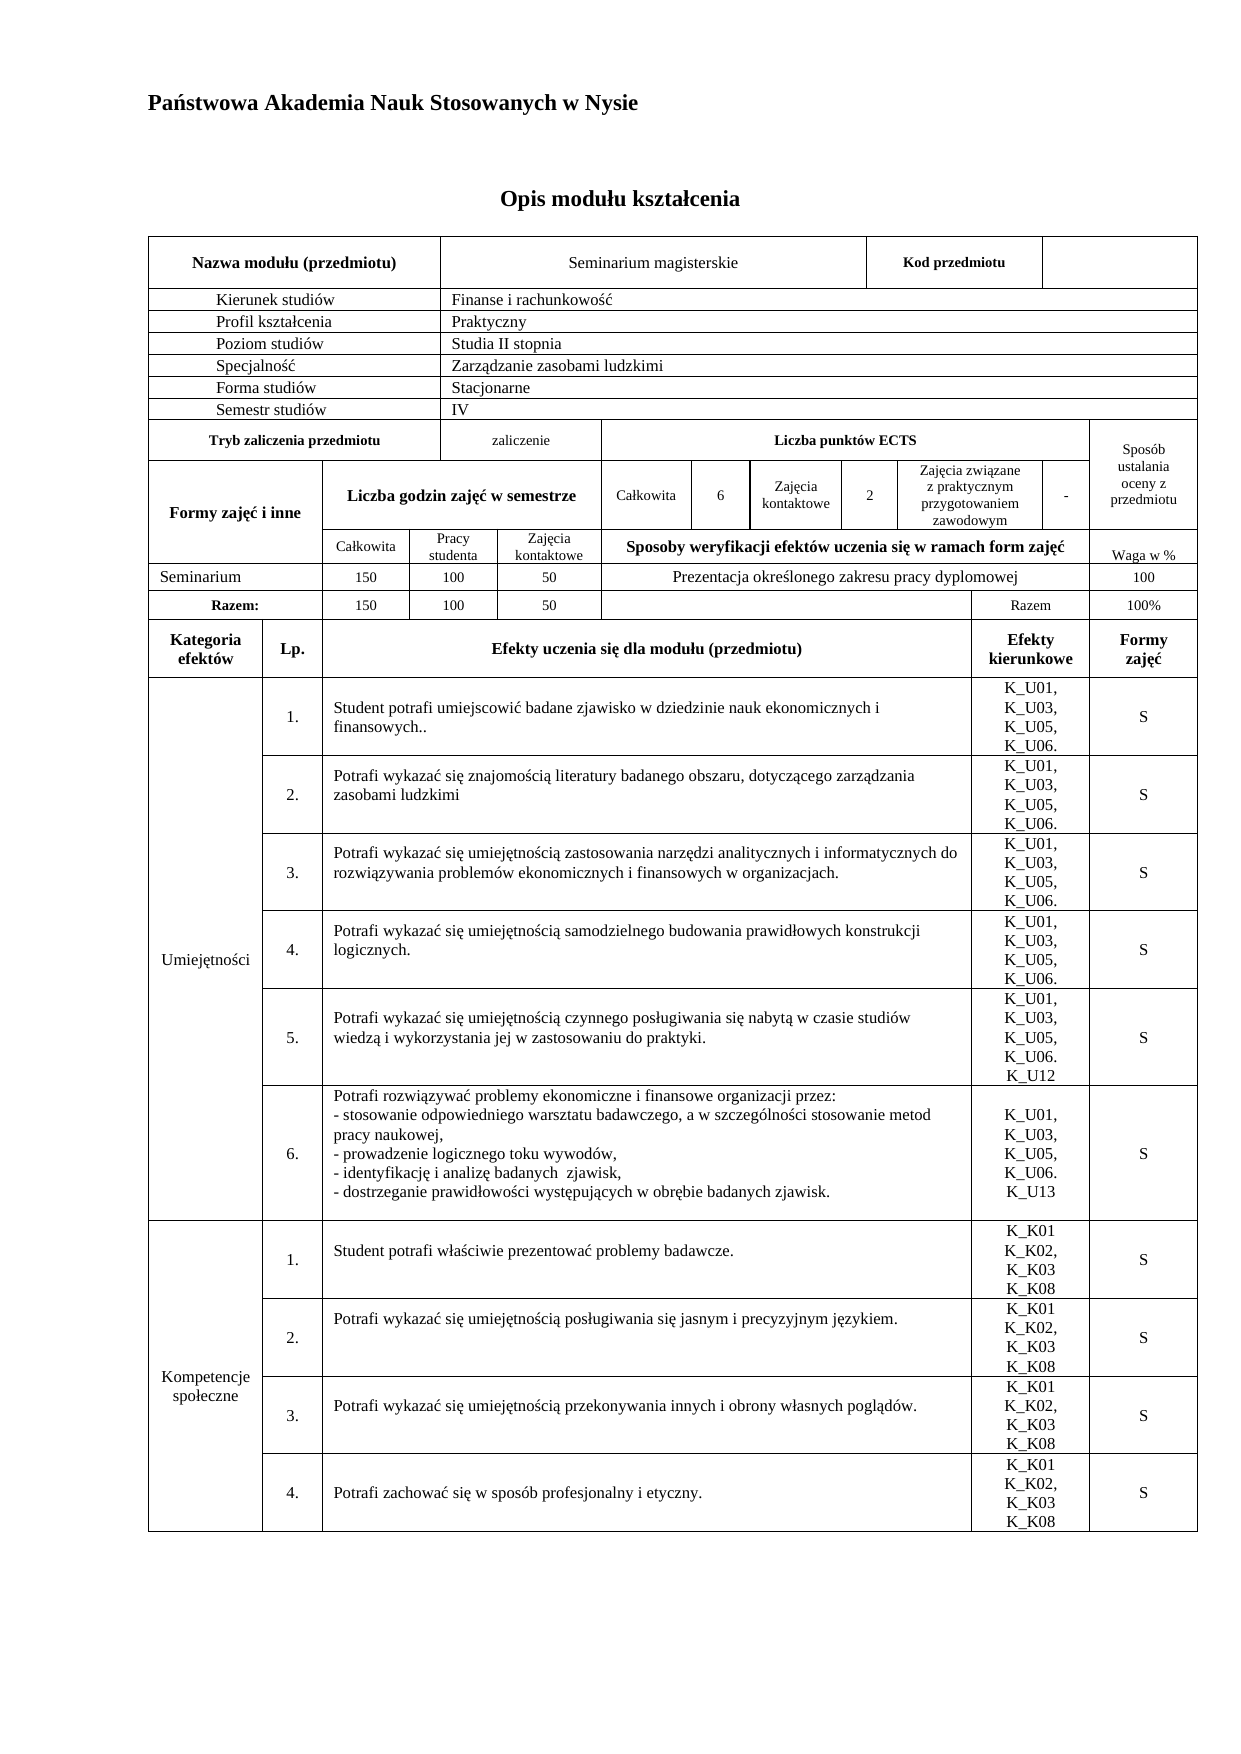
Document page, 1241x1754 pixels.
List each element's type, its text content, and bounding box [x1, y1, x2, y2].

table_cell Potrafi wykazać się umiejętnością przekonywania innych i obrony własnych poglądów. [323, 1377, 971, 1453]
table_cell Sposób ustalania oceny z przedmiotu [1090, 420, 1197, 528]
table_cell S [1090, 1086, 1197, 1220]
table_cell Kategoria efektów [149, 620, 262, 677]
table_cell S [1090, 1299, 1197, 1376]
text Opis modułu kształcenia [148, 185, 1092, 211]
table_cell Praktyczny [441, 311, 1197, 332]
table_cell zaliczenie [441, 420, 601, 460]
table_cell Poziom studiów [149, 333, 440, 354]
table_header Seminarium magisterskie [441, 237, 866, 288]
table_cell S [1090, 678, 1197, 755]
table_cell Efekty kierunkowe [972, 620, 1089, 677]
table_cell 100 [410, 591, 497, 619]
table_cell Zajęcia związane z praktycznym przygotowaniem zawodowym [898, 461, 1042, 528]
table_cell Potrafi zachować się w sposób profesjonalny i etyczny. [323, 1454, 971, 1531]
table_cell K_K01 K_K02, K_K03 K_K08 [972, 1377, 1089, 1453]
table_header [1043, 237, 1197, 288]
table_cell 3. [263, 1377, 322, 1453]
table_cell Umiejętności [149, 678, 262, 1220]
table_cell S [1090, 911, 1197, 988]
table_cell Lp. [263, 620, 322, 677]
table_cell 6 [692, 461, 749, 528]
table_header Nazwa modułu (przedmiotu) [149, 237, 440, 288]
table_cell Potrafi wykazać się umiejętnością samodzielnego budowania prawidłowych konstrukcji logicznych. [323, 911, 971, 988]
table_cell 100 [1090, 564, 1197, 590]
table_cell Potrafi wykazać się znajomością literatury badanego obszaru, dotyczącego zarządzania zasobami ludzkimi [323, 756, 971, 833]
table_cell Razem: [149, 591, 322, 619]
table_cell Razem [972, 591, 1089, 619]
table_cell Student potrafi umiejscowić badane zjawisko w dziedzinie nauk ekonomicznych i finansowych.. [323, 678, 971, 755]
table_cell 100 [410, 564, 497, 590]
table_header Kod przedmiotu [867, 237, 1042, 288]
table_cell S [1090, 756, 1197, 833]
table_cell 50 [498, 591, 601, 619]
table_cell Student potrafi właściwie prezentować problemy badawcze. [323, 1221, 971, 1298]
table_cell 1. [263, 678, 322, 755]
table_cell 2. [263, 1299, 322, 1376]
table_cell Stacjonarne [441, 377, 1197, 397]
table_cell 6. [263, 1086, 322, 1220]
table_cell Potrafi wykazać się umiejętnością posługiwania się jasnym i precyzyjnym językiem. [323, 1299, 971, 1376]
table_cell K_K01 K_K02, K_K03 K_K08 [972, 1221, 1089, 1298]
table_cell K_K01 K_K02, K_K03 K_K08 [972, 1454, 1089, 1531]
table_cell S [1090, 1221, 1197, 1298]
table_cell Całkowita [323, 530, 409, 563]
table_cell K_U01, K_U03, K_U05, K_U06. [972, 678, 1089, 755]
table_cell 4. [263, 1454, 322, 1531]
table_cell Studia II stopnia [441, 333, 1197, 354]
table_cell 1. [263, 1221, 322, 1298]
table_cell Tryb zaliczenia przedmiotu [149, 420, 440, 460]
table_cell 150 [323, 564, 409, 590]
table_cell 2. [263, 756, 322, 833]
table_cell Całkowita [602, 461, 691, 528]
table_cell Liczba punktów ECTS [602, 420, 1089, 460]
table_cell 2 [842, 461, 897, 528]
table_cell S [1090, 834, 1197, 910]
table_cell Forma studiów [149, 377, 440, 397]
table_cell 50 [498, 564, 601, 590]
table_cell 150 [323, 591, 409, 619]
table_cell Prezentacja określonego zakresu pracy dyplomowej [602, 564, 1089, 590]
table_cell Efekty uczenia się dla modułu (przedmiotu) [323, 620, 971, 677]
table_cell K_U01, K_U03, K_U05, K_U06. K_U12 [972, 989, 1089, 1085]
table_cell Potrafi rozwiązywać problemy ekonomiczne i finansowe organizacji przez: - stosowanie odpowiedniego warsztatu badawczego, a w szczególności stosowanie metod pracy naukowej, - prowadzenie logicznego toku wywodów, - identyfikację i analizę badanych zjawisk, - dostrzeganie prawidłowości występujących w obrębie badanych zjawisk. [323, 1086, 971, 1220]
table_cell Semestr studiów [149, 399, 440, 419]
table_cell S [1090, 1377, 1197, 1453]
table_cell Specjalność [149, 355, 440, 376]
table_cell Sposoby weryfikacji efektów uczenia się w ramach form zajęć [602, 530, 1089, 563]
table_cell Pracy studenta [410, 530, 497, 563]
table_cell IV [441, 399, 1197, 419]
table_cell - [1043, 461, 1089, 528]
table_cell Zajęcia kontaktowe [751, 461, 841, 528]
table_cell Profil kształcenia [149, 311, 440, 332]
table_cell Formy zajęć i inne [149, 461, 322, 563]
table_cell Waga w % [1090, 530, 1197, 563]
table_cell K_K01 K_K02, K_K03 K_K08 [972, 1299, 1089, 1376]
table_cell K_U01, K_U03, K_U05, K_U06. [972, 834, 1089, 910]
table_cell 100% [1090, 591, 1197, 619]
table_cell Zajęcia kontaktowe [498, 530, 601, 563]
table_cell Kierunek studiów [149, 289, 440, 310]
table_cell Formy zajęć [1090, 620, 1197, 677]
table_cell Kompetencje społeczne [149, 1221, 262, 1531]
table_cell Seminarium [149, 564, 322, 590]
table_cell 3. [263, 834, 322, 910]
table_cell S [1090, 1454, 1197, 1531]
text Państwowa Akademia Nauk Stosowanych w Nysie [148, 89, 1092, 115]
table_cell S [1090, 989, 1197, 1085]
table_cell K_U01, K_U03, K_U05, K_U06. [972, 756, 1089, 833]
table_cell 5. [263, 989, 322, 1085]
table_cell [602, 591, 971, 619]
table_cell K_U01, K_U03, K_U05, K_U06. K_U13 [972, 1086, 1089, 1220]
table_cell K_U01, K_U03, K_U05, K_U06. [972, 911, 1089, 988]
table_cell 4. [263, 911, 322, 988]
table_cell Zarządzanie zasobami ludzkimi [441, 355, 1197, 376]
table_cell Finanse i rachunkowość [441, 289, 1197, 310]
table_cell Liczba godzin zajęć w semestrze [323, 461, 601, 528]
table_cell Potrafi wykazać się umiejętnością czynnego posługiwania się nabytą w czasie studiów wiedzą i wykorzystania jej w zastosowaniu do praktyki. [323, 989, 971, 1085]
table_cell Potrafi wykazać się umiejętnością zastosowania narzędzi analitycznych i informatycznych do rozwiązywania problemów ekonomicznych i finansowych w organizacjach. [323, 834, 971, 910]
